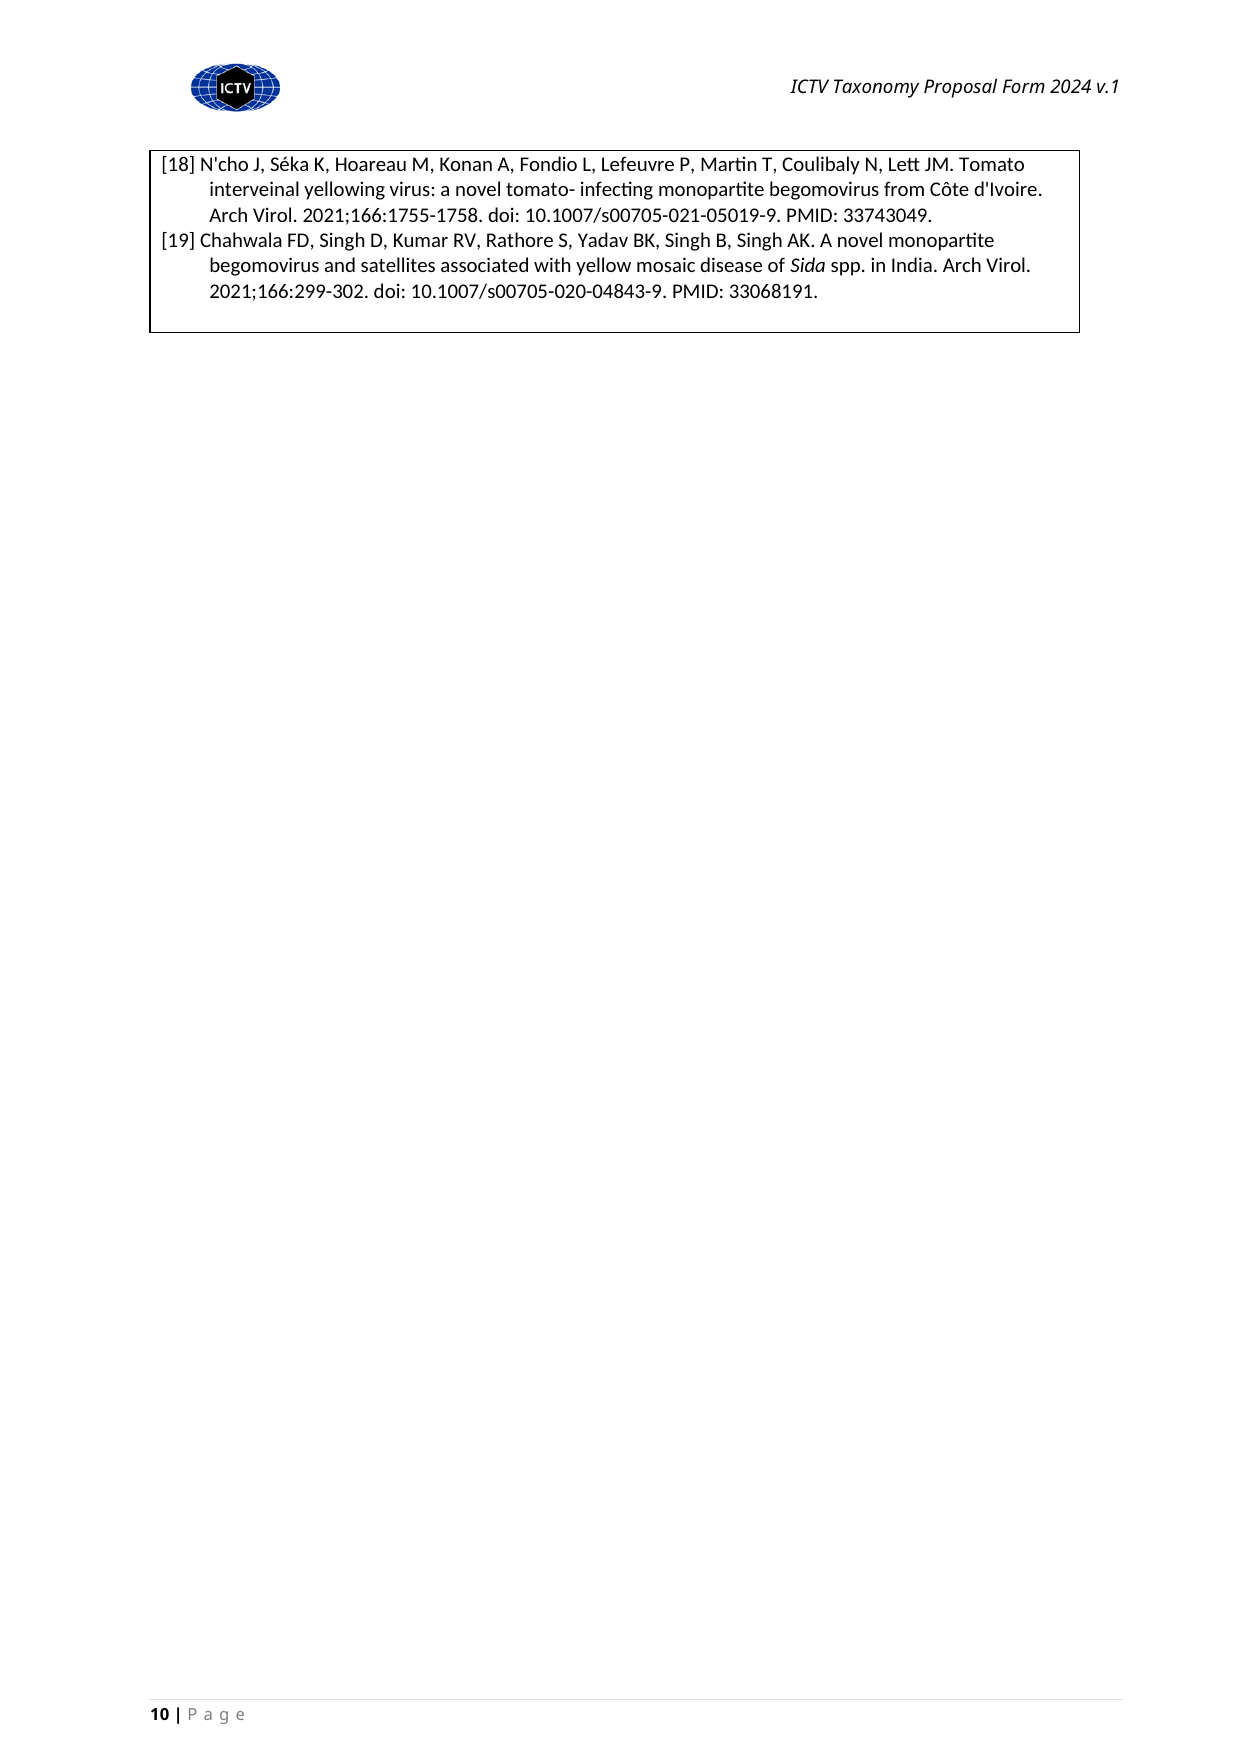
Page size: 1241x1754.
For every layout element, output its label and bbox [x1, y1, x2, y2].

table_cell [151, 151, 1079, 332]
picture [190, 56, 282, 113]
